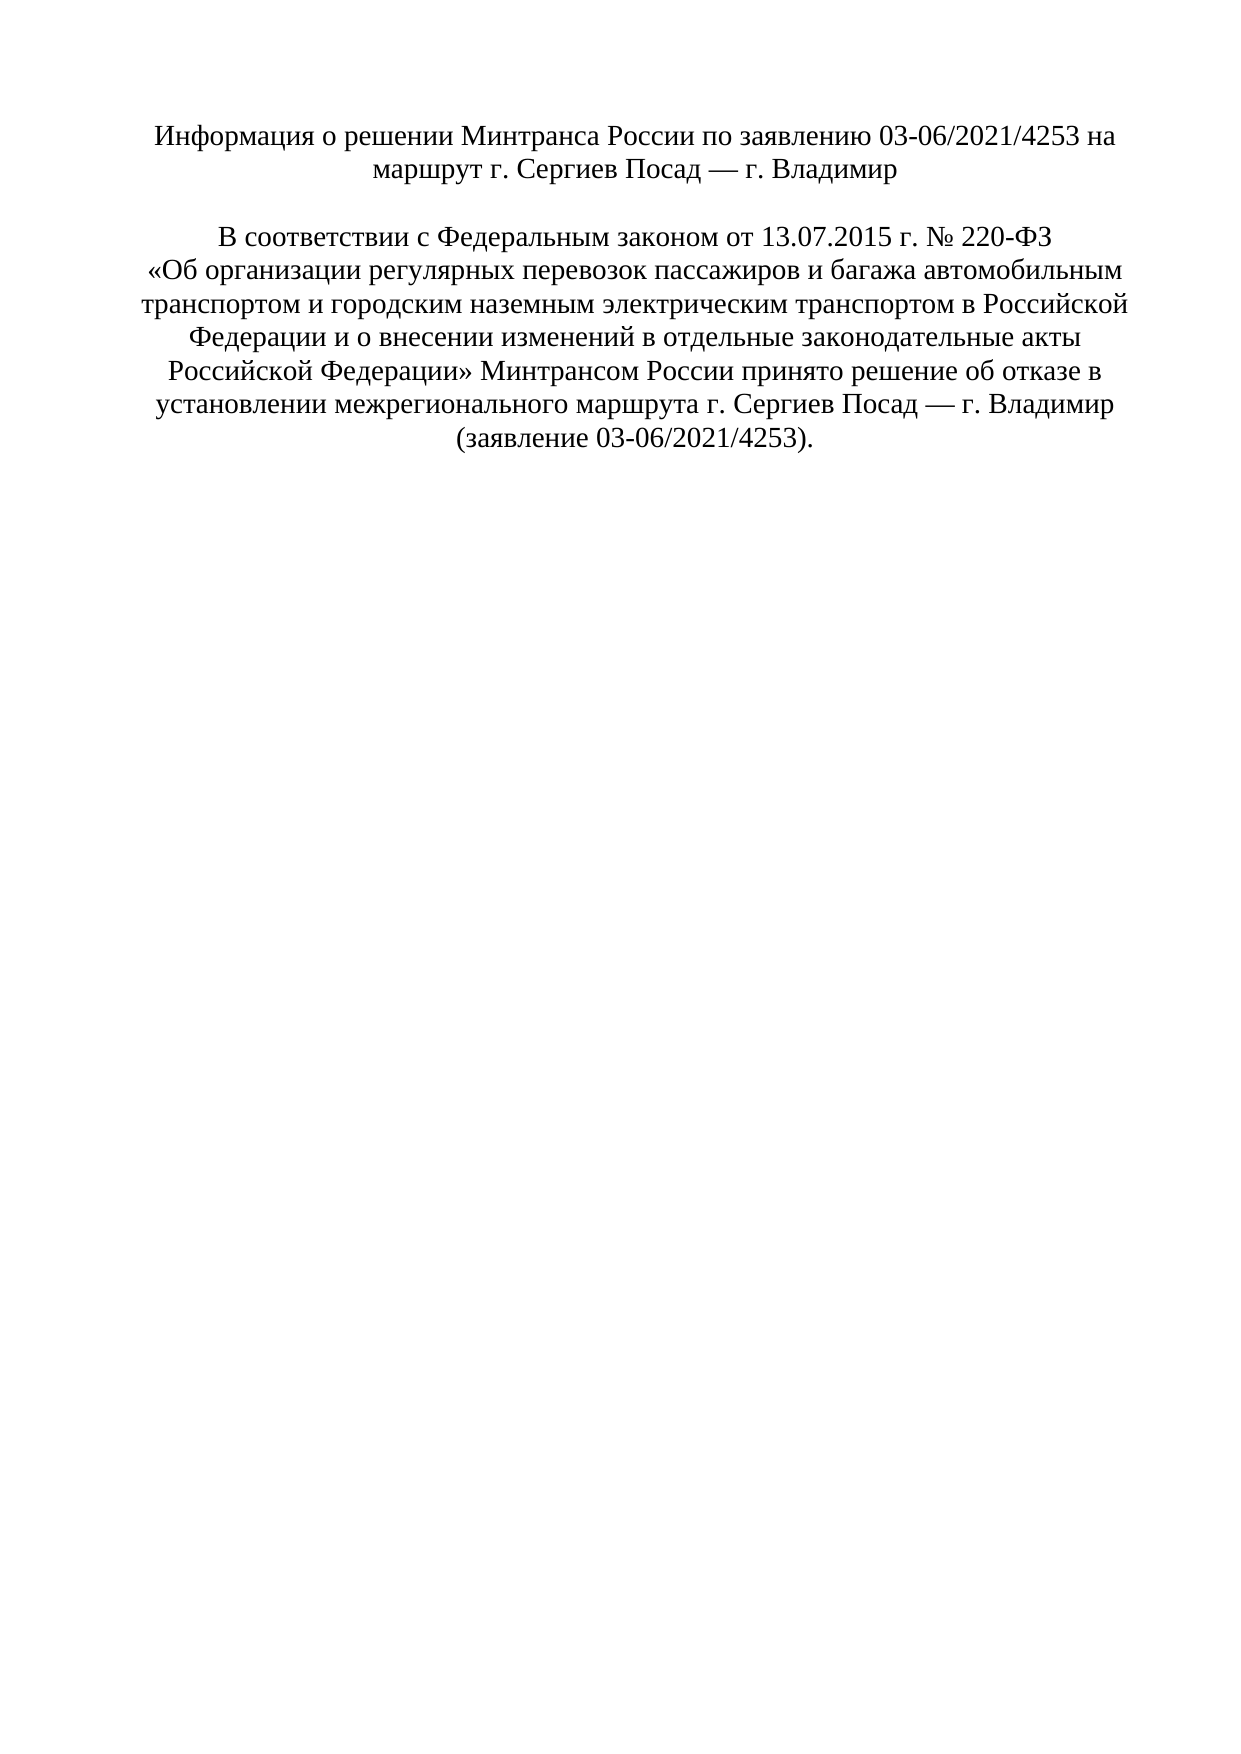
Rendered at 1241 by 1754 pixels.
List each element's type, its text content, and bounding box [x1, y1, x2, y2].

text В соответствии с Федеральным законом от 13.07.2015 г. № 220-ФЗ «Об организации регулярных перевозок пассажиров и багажа автомобильным транспортом и городским наземным электрическим транспортом в Российской Федерации и о внесении изменений в отдельные законодательные акты Российской Федерации» Минтрансом России принято решение об отказе в установлении межрегионального маршрута г. Сергиев Посад — г. Владимир (заявление 03-06/2021/4253). [118, 219, 1152, 453]
text Информация о решении Минтранса России по заявлению 03-06/2021/4253 на маршрут г. Сергиев Посад — г. Владимир [118, 118, 1152, 185]
